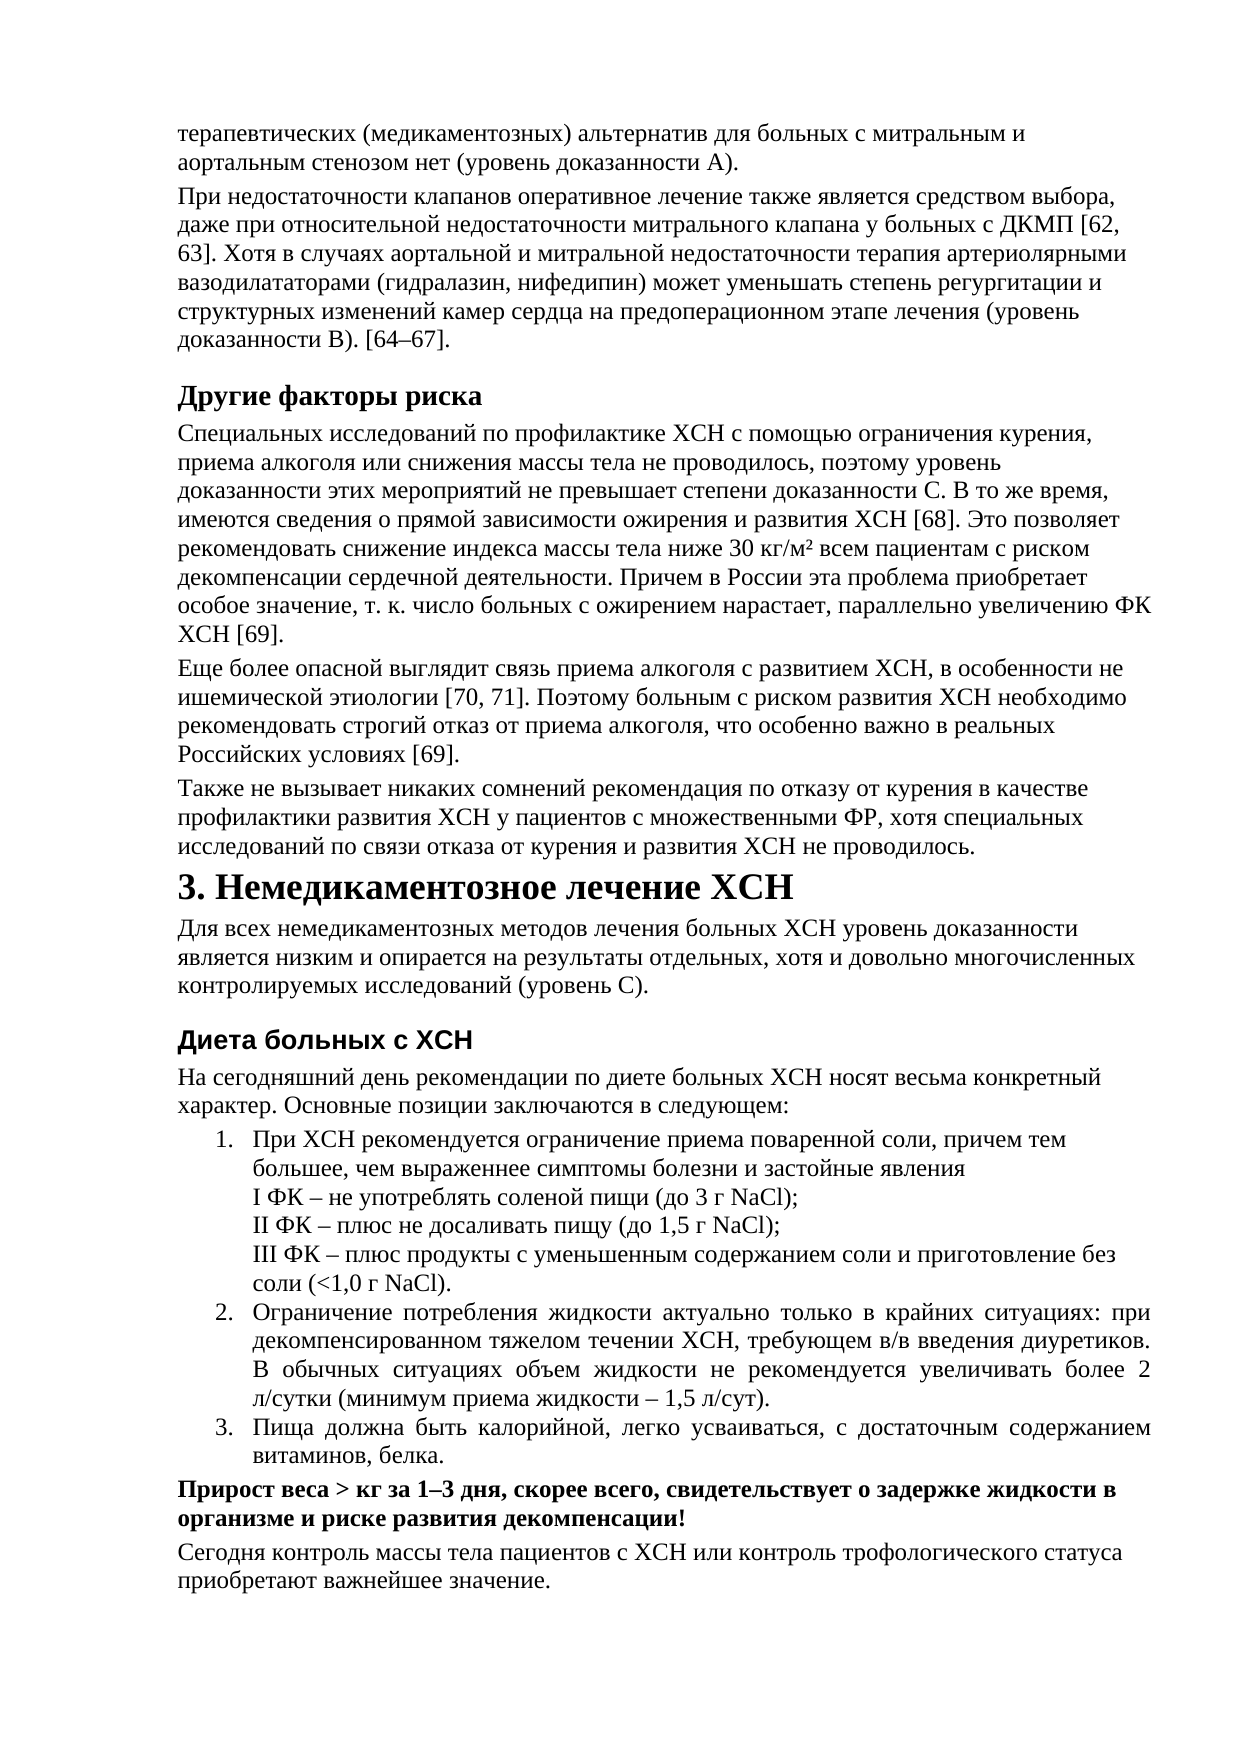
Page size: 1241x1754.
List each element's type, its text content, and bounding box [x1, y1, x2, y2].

text Специальных исследований по профилактике ХСН с помощью ограничения курения, приема алкоголя или снижения массы тела не проводилось, поэтому уровень доказанности этих мероприятий не превышает степени доказанности С. В то же время, имеются сведения о прямой зависимости ожирения и развития ХСН [68]. Это позволяет рекомендовать снижение индекса массы тела ниже 30 кг/м² всем пациентам с риском декомпенсации сердечной деятельности. Причем в России эта проблема приобретает особое значение, т. к. число больных с ожирением нарастает, параллельно увеличению ФК ХСН [69]. [177, 418, 1152, 648]
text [177, 118, 1152, 176]
text Еще более опасной выглядит связь приема алкоголя с развитием ХСН, в особенности не ишемической этиологии [70, 71]. Поэтому больным с риском развития ХСН необходимо рекомендовать строгий отказ от приема алкоголя, что особенно важно в реальных Российских условиях [69]. [177, 653, 1152, 768]
text Для всех немедикаментозных методов лечения больных ХСН уровень доказанности является низким и опирается на результаты отдельных, хотя и довольно многочисленных контролируемых исследований (уровень С). [177, 913, 1152, 999]
text Прирост веса > кг за 1–3 дня, скорее всего, свидетельствует о задержке жидкости в организме и риске развития декомпенсации! [177, 1474, 1152, 1532]
subtitle 3. Немедикаментозное лечение ХСН [177, 864, 1152, 908]
text На сегодняшний день рекомендации по диете больных ХСН носят весьма конкретный характер. Основные позиции заключаются в следующем: [177, 1062, 1152, 1119]
subtitle Другие факторы риска [177, 378, 1152, 412]
list Ограничение потребления жидкости актуально только в крайних ситуациях: при декомпенсированном тяжелом течении ХСН, требующем в/в введения диуретиков. В обычных ситуациях объем жидкости не рекомендуется увеличивать более 2 л/сутки (минимум приема жидкости – 1,5 л/сут). [215, 1297, 1152, 1412]
text Сегодня контроль массы тела пациентов с ХСН или контроль трофологического статуса приобретают важнейшее значение. [177, 1537, 1152, 1594]
list Пища должна быть калорийной, легко усваиваться, с достаточным содержанием витаминов, белка. [215, 1412, 1152, 1469]
subtitle Диета больных с ХСН [177, 1024, 1152, 1055]
list При ХСН рекомендуется ограничение приема поваренной соли, причем тем большее, чем выраженнее симптомы болезни и застойные явления I ФК – не употреблять соленой пищи (до NaCl); II ФК – плюс не досаливать пищу (до NaCl); III ФК – плюс продукты с уменьшенным содержанием соли и приготовление без соли (< NaCl). [215, 1124, 1152, 1297]
text Также не вызывает никаких сомнений рекомендация по отказу от курения в качестве профилактики развития ХСН у пациентов с множественными ФР, хотя специальных исследований по связи отказа от курения и развития ХСН не проводилось. [177, 773, 1152, 859]
text При недостаточности клапанов оперативное лечение также является средством выбора, даже при относительной недостаточности митрального клапана у больных с ДКМП [62, 63]. Хотя в случаях аортальной и митральной недостаточности терапия артериолярными вазодилататорами (гидралазин, нифедипин) может уменьшать степень регургитации и структурных изменений камер сердца на предоперационном этапе лечения (уровень доказанности В). [64–67]. [177, 181, 1152, 353]
